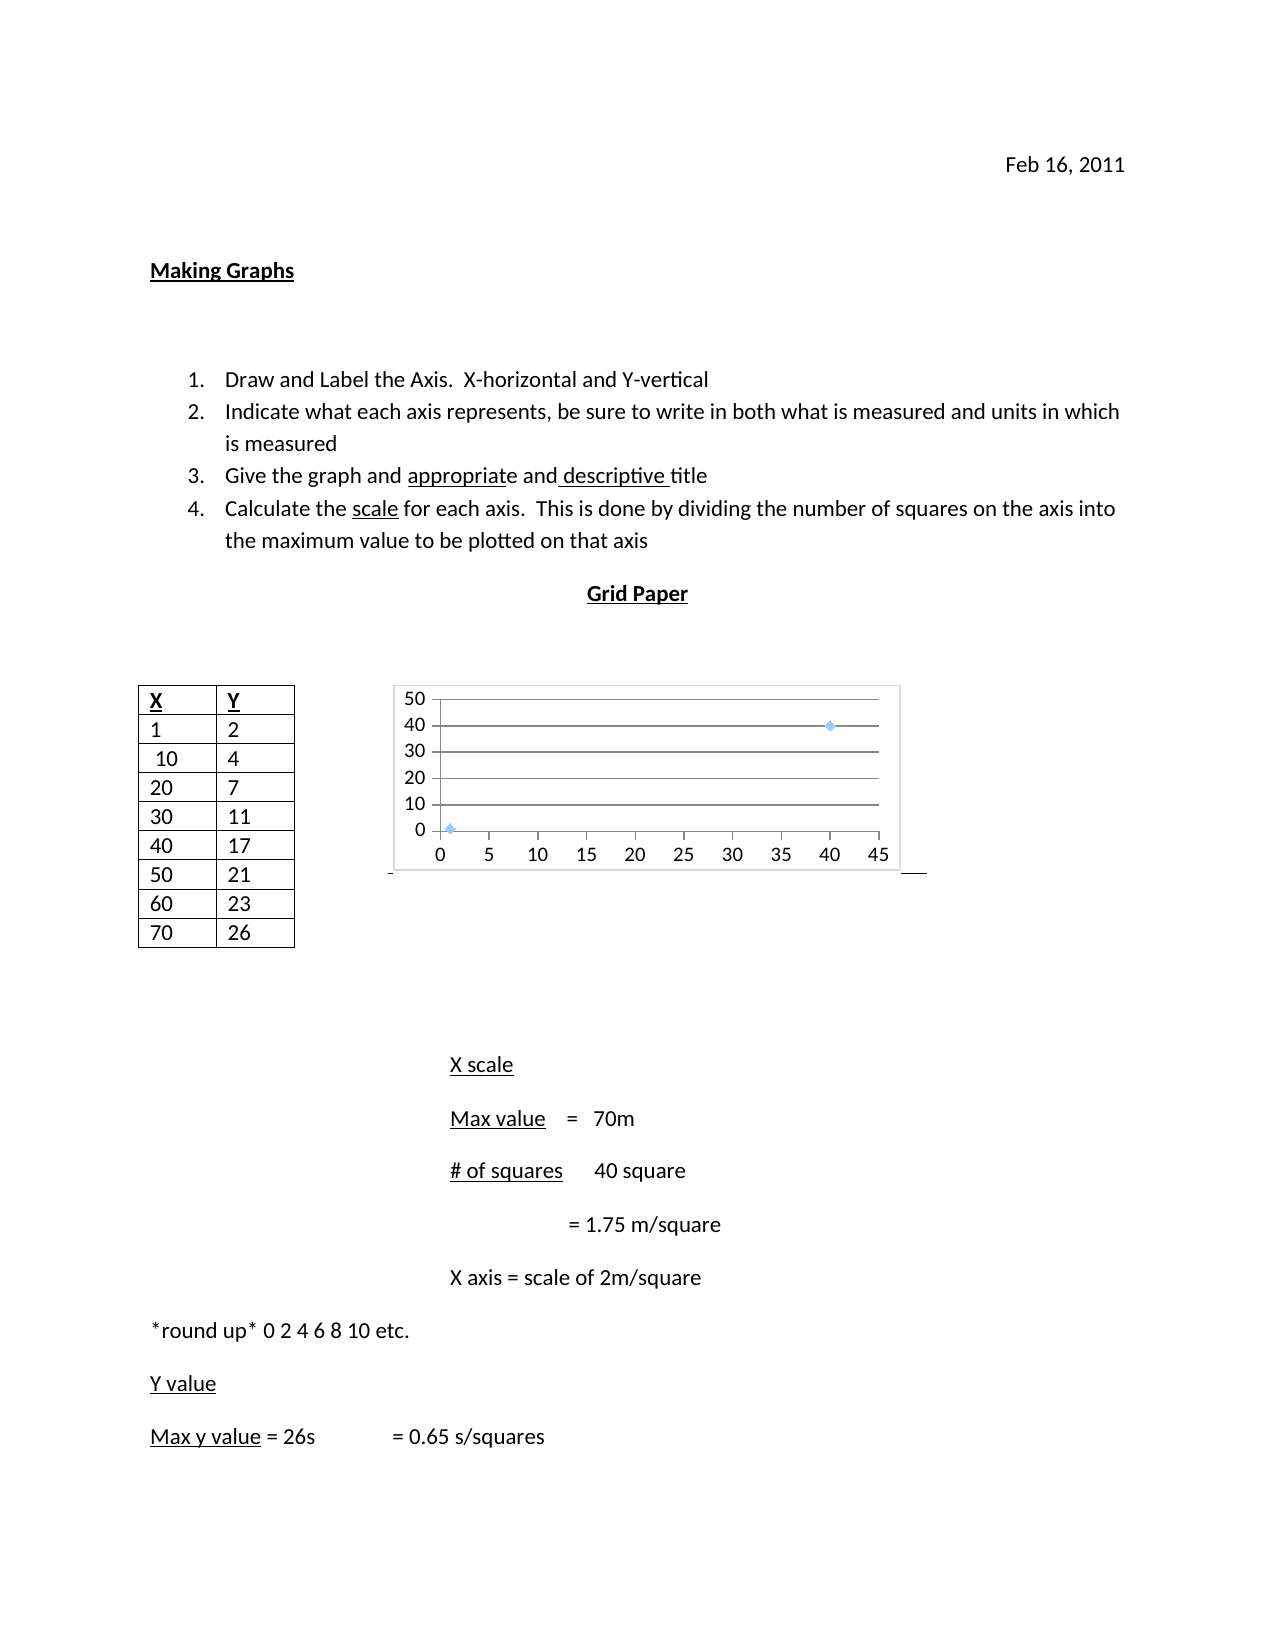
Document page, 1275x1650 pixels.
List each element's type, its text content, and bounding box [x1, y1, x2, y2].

text Making Graphs [150, 256, 1125, 284]
table_cell 20 [139, 773, 216, 801]
table_cell 21 [217, 860, 294, 888]
text *round up* 0 2 4 6 8 10 etc. [150, 1316, 1125, 1344]
table_cell 60 [139, 890, 216, 917]
table_cell 23 [217, 890, 294, 917]
table_cell 7 [217, 773, 294, 801]
table_cell 2 [217, 715, 294, 743]
list Indicate what each axis represents, be sure to write in both what is measured and units in which is measured [187, 397, 1125, 457]
table_cell 10 [139, 744, 216, 772]
text Max value = 70m [150, 1104, 1125, 1132]
table_cell 70 [139, 919, 216, 947]
table_header Y [217, 686, 294, 714]
text = 1.75 m/square [375, 1210, 1125, 1238]
text X axis = scale of 2m/square [375, 1263, 1125, 1291]
text Grid Paper [150, 579, 1125, 607]
table_cell 11 [217, 802, 294, 830]
list Calculate the scale for each axis. This is done by dividing the number of squares on the axis into the maximum value to be plotted on that axis [187, 494, 1125, 554]
table_cell 26 [217, 919, 294, 947]
text # of squares 40 square [375, 1157, 1125, 1185]
text Feb 16, 2011 [150, 150, 1125, 178]
table_cell 40 [139, 831, 216, 859]
text Y value [150, 1369, 1125, 1397]
table_cell 30 [139, 802, 216, 830]
table_header X [139, 686, 216, 714]
table_cell 1 [139, 715, 216, 743]
table_cell 17 [217, 831, 294, 859]
text X scale [150, 1051, 1125, 1079]
text Max y value = 26s = 0.65 s/squares [150, 1422, 1125, 1450]
table_cell 4 [217, 744, 294, 772]
list Give the graph and appropriate and descriptive title [187, 461, 1125, 489]
list Draw and Label the Axis. X-horizontal and Y-vertical [187, 365, 1125, 393]
table_cell 50 [139, 860, 216, 888]
